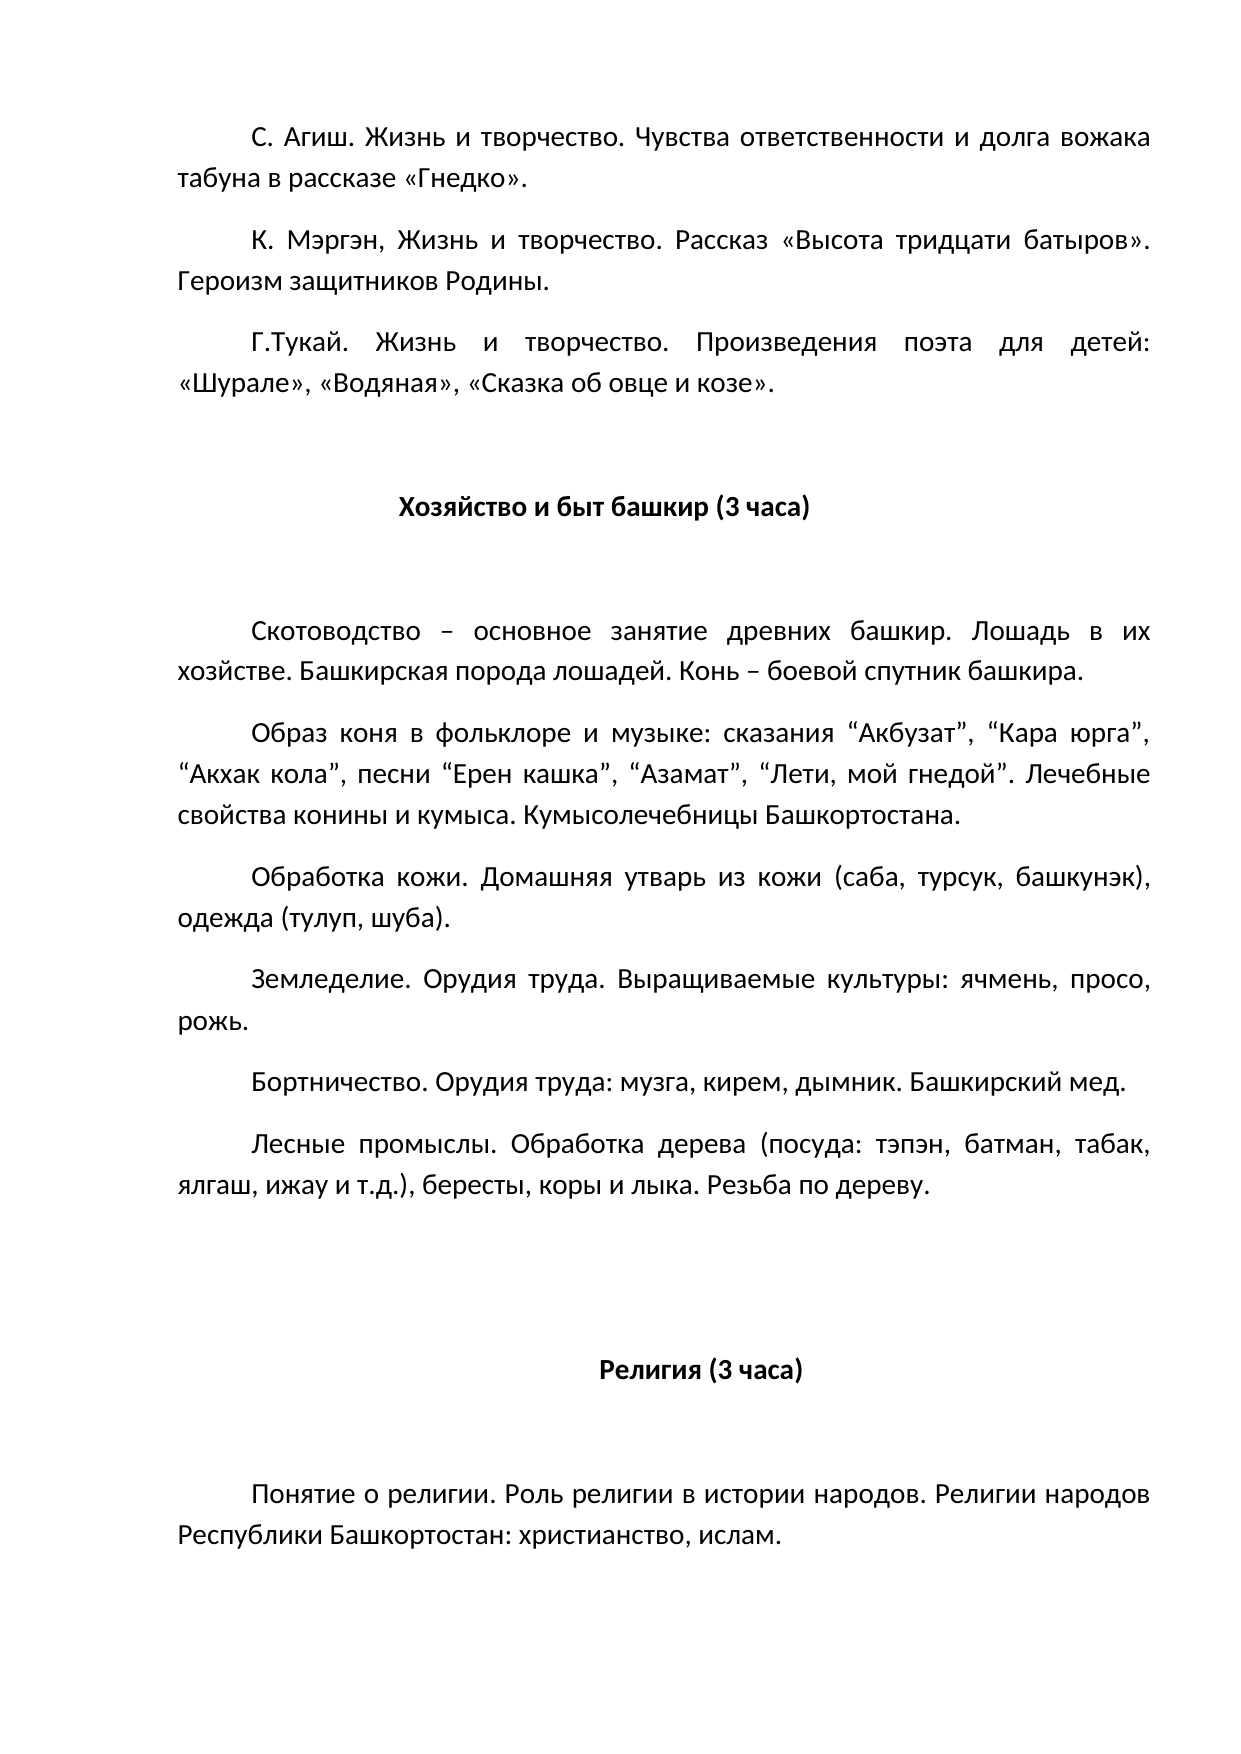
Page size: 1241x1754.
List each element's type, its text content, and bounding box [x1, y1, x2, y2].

text Лесные промыслы. Обработка дерева (посуда: тэпэн, батман, табак, ялгаш, ижау и т.д.), бересты, коры и лыка. Резьба по дереву. [177, 1125, 1152, 1202]
text Бортничество. Орудия труда: музга, кирем, дымник. Башкирский мед. [177, 1063, 1152, 1099]
text Г.Тукай. Жизнь и творчество. Произведения поэта для детей: «Шурале», «Водяная», «Сказка об овце и козе». [177, 323, 1152, 400]
text Хозяйство и быт башкир (3 часа) [325, 488, 1152, 524]
text Образ коня в фольклоре и музыке: сказания “Акбузат”, “Кара юрга”, “Акхак кола”, песни “Ерен кашка”, “Азамат”, “Лети, мой гнедой”. Лечебные свойства конины и кумыса. Кумысолечебницы Башкортостана. [177, 714, 1152, 832]
text С. Агиш. Жизнь и творчество. Чувства ответственности и долга вожака табуна в рассказе «Гнедко». [177, 118, 1152, 195]
text Скотоводство – основное занятие древних башкир. Лошадь в их хозйстве. Башкирская порода лошадей. Конь – боевой спутник башкира. [177, 612, 1152, 688]
text Обработка кожи. Домашняя утварь из кожи (саба, турсук, башкунэк), одежда (тулуп, шуба). [177, 858, 1152, 934]
text Религия (3 часа) [177, 1351, 1152, 1387]
text Понятие о религии. Роль религии в истории народов. Религии народов Республики Башкортостан: христианство, ислам. [177, 1475, 1152, 1551]
text Земледелие. Орудия труда. Выращиваемые культуры: ячмень, просо, рожь. [177, 961, 1152, 1037]
text К. Мэргэн, Жизнь и творчество. Рассказ «Высота тридцати батыров». Героизм защитников Родины. [177, 221, 1152, 297]
